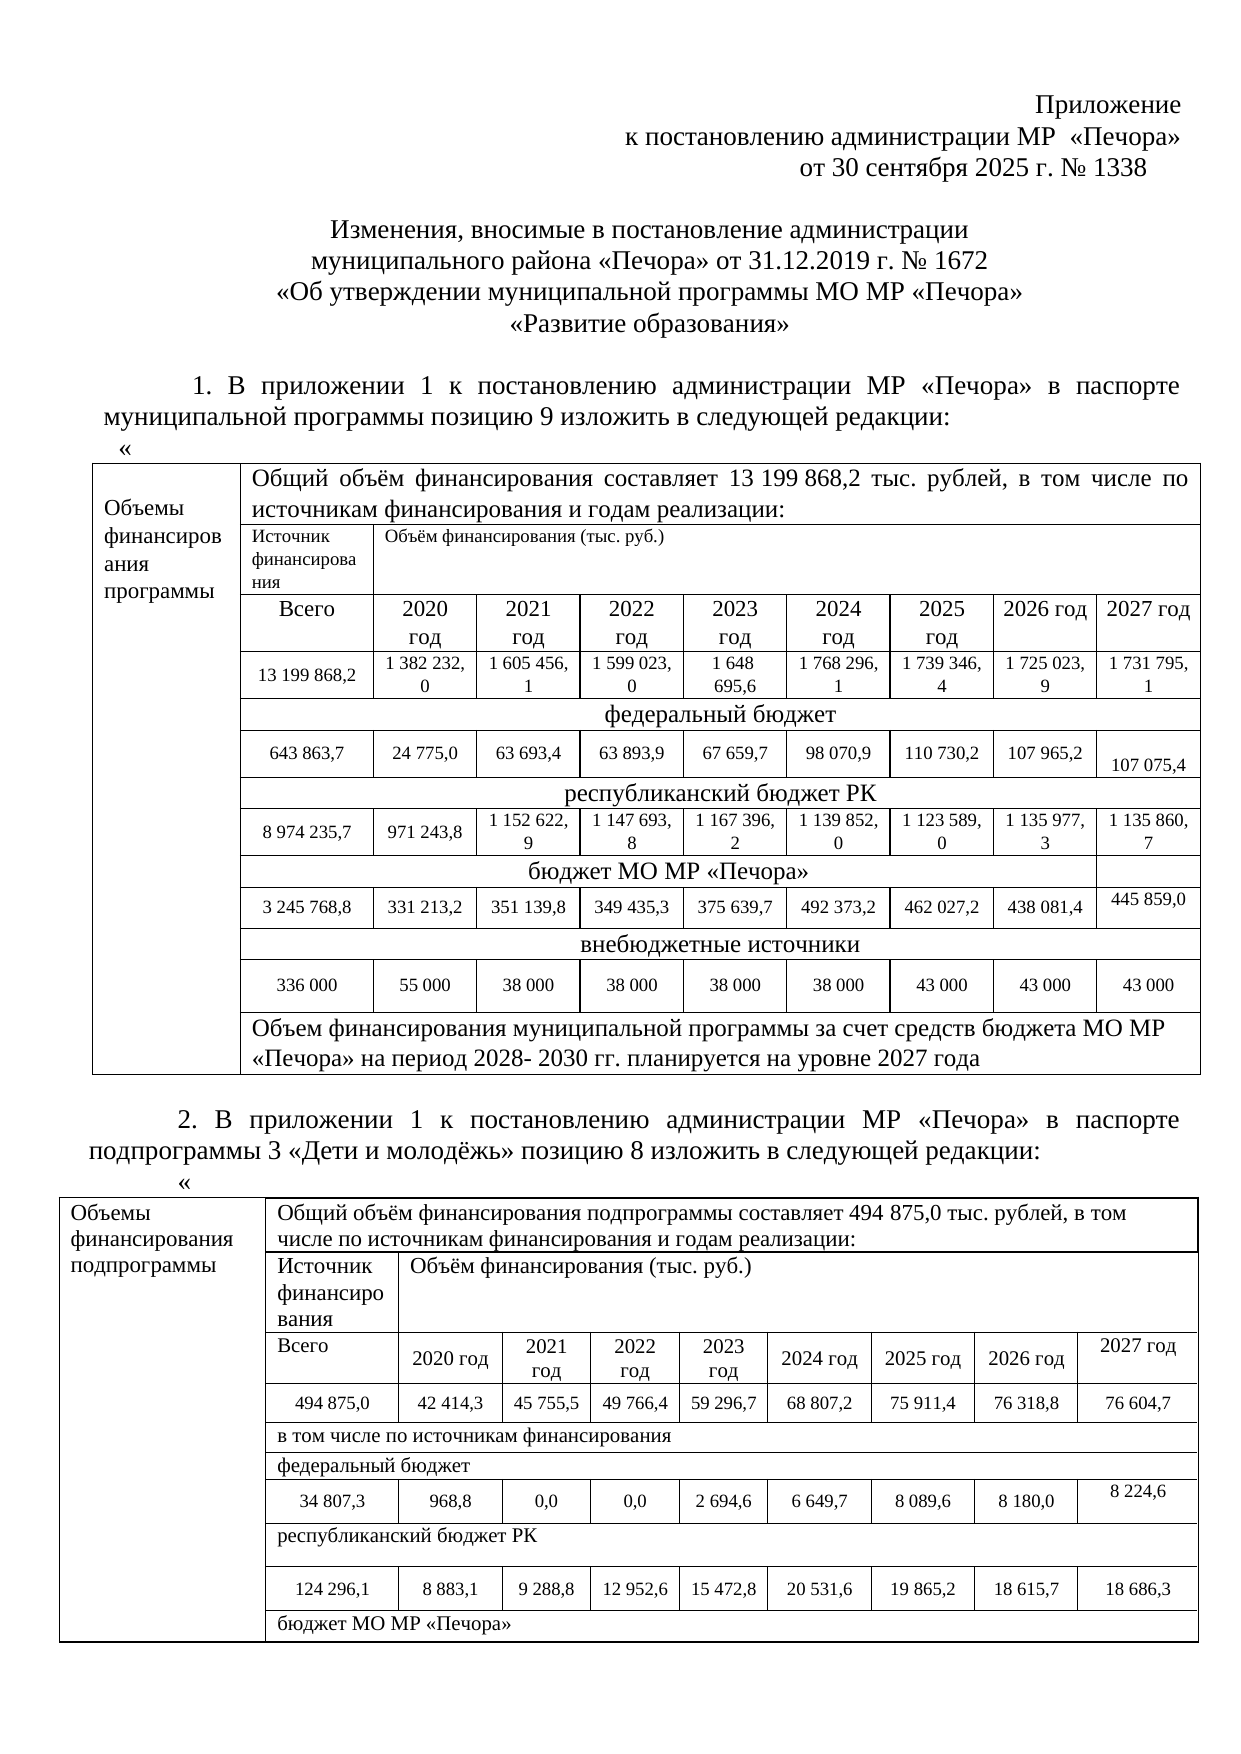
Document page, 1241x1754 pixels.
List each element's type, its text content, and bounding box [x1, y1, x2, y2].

table_header Объемы финансирования подпрограммы [60, 1198, 265, 1641]
table_cell 19 865,2 [872, 1567, 974, 1610]
table_cell Источник финансирования [241, 525, 373, 594]
table_cell федеральный бюджет [241, 699, 1200, 730]
table_cell 107 965,2 [994, 731, 1096, 777]
table_cell 9 288,8 [503, 1567, 590, 1610]
table_cell 1 167 396,2 [684, 809, 786, 855]
table_cell 38 000 [477, 960, 579, 1012]
table_cell 0,0 [503, 1480, 590, 1522]
table_cell 438 081,4 [994, 888, 1096, 928]
table_cell 971 243,8 [374, 809, 476, 855]
table_cell 8 883,1 [399, 1567, 502, 1610]
table_cell 43 000 [1097, 960, 1200, 1012]
table_cell 24 775,0 [374, 731, 476, 777]
table_cell 1 605 456,1 [477, 652, 579, 698]
table_cell 1 147 693, 8 [581, 809, 683, 855]
table_cell 12 952,6 [591, 1567, 679, 1610]
table_cell Объём финансирования (тыс. руб.) [374, 525, 1200, 594]
table_cell 2020 год [399, 1333, 502, 1383]
table_cell 1 135 977,3 [994, 809, 1096, 855]
table_cell 2025 год [891, 595, 993, 651]
table_cell 2025 год [872, 1333, 974, 1383]
table_cell 494 875,0 [266, 1384, 398, 1422]
table_cell 2023 год [680, 1333, 767, 1383]
table_cell Всего [241, 595, 373, 651]
table_cell 2022 год [581, 595, 683, 651]
table_cell [1097, 856, 1200, 887]
table_cell Всего [266, 1333, 398, 1383]
table_cell 492 373,2 [787, 888, 889, 928]
table_cell 76 604,7 [1078, 1383, 1198, 1422]
table_cell республиканский бюджет РК [241, 778, 1200, 808]
table_cell 1 768 296,1 [787, 652, 889, 698]
table_cell в том числе по источникам финансирования [266, 1422, 1198, 1452]
table_cell 67 659,7 [684, 731, 786, 777]
table_cell 124 296,1 [266, 1567, 398, 1610]
table_cell бюджет МО МР «Печора» [266, 1610, 1198, 1641]
table_cell 49 766,4 [591, 1384, 679, 1422]
table_cell 8 180,0 [975, 1480, 1077, 1522]
table_cell 2022 год [591, 1333, 679, 1383]
table_cell 42 414,3 [399, 1384, 502, 1422]
table_cell 643 863,7 [241, 731, 373, 777]
table_cell 63 693,4 [477, 731, 579, 777]
table_cell 2026 год [975, 1333, 1077, 1383]
table_cell 8 089,6 [872, 1480, 974, 1522]
text 1. В приложении 1 к постановлению администрации МР «Печора» в паспорте муниципальной программы позицию 9 изложить в следующей редакции: [103, 369, 1181, 431]
table_cell 63 893,9 [581, 731, 683, 777]
table_cell 13 199 868,2 [241, 652, 373, 698]
table_cell 2 694,6 [680, 1480, 767, 1522]
table_cell 6 649,7 [768, 1480, 871, 1522]
table_cell 110 730,2 [891, 731, 993, 777]
table_cell 2027 год [1078, 1332, 1198, 1383]
table_cell Объём финансирования (тыс. руб.) [399, 1253, 1198, 1332]
table_cell 1 599 023,0 [581, 652, 683, 698]
table_cell 2023 год [684, 595, 786, 651]
table_cell 3 245 768,8 [241, 888, 373, 928]
table_cell 1 382 232,0 [374, 652, 476, 698]
table_cell 375 639,7 [684, 888, 786, 928]
table_cell 45 755,5 [503, 1384, 590, 1422]
table_cell 1 731 795,1 [1097, 652, 1200, 698]
table_cell 0,0 [591, 1480, 679, 1522]
text к постановлению администрации МР «Печора» [118, 120, 1181, 151]
table_header Общий объём финансирования подпрограммы составляет 494 875,0 тыс. рублей, в том числе по источникам финансирования и годам реализации: [266, 1199, 1197, 1251]
text «Развитие образования» [118, 307, 1181, 338]
table_cell 2021 год [477, 595, 579, 651]
table_cell 38 000 [684, 960, 786, 1012]
table_cell 43 000 [994, 960, 1096, 1012]
table_cell 349 435,3 [581, 888, 683, 928]
table_cell 75 911,4 [872, 1384, 974, 1422]
table_cell 462 027,2 [891, 888, 993, 928]
table_cell 18 615,7 [975, 1567, 1077, 1610]
table_cell 8 224,6 [1078, 1479, 1198, 1522]
table_cell 1 135 860,7 [1097, 809, 1200, 855]
table_cell Источник финансирования [266, 1253, 398, 1332]
table_cell 107 075,4 [1097, 731, 1200, 777]
table_cell 2021 год [503, 1333, 590, 1383]
table_header Объемы финансирования программы [93, 464, 240, 1073]
text 2. В приложении 1 к постановлению администрации МР «Печора» в паспорте подпрограммы 3 «Дети и молодёжь» позицию 8 изложить в следующей редакции: [88, 1103, 1181, 1166]
text Изменения, вносимые в постановление администрации [118, 213, 1181, 244]
table_cell 2024 год [787, 595, 889, 651]
table_cell 968,8 [399, 1480, 502, 1522]
table_cell 2020 год [374, 595, 476, 651]
table_cell 68 807,2 [768, 1384, 871, 1422]
table_cell 1 739 346, 4 [891, 652, 993, 698]
table_cell 34 807,3 [266, 1480, 398, 1522]
table_cell 2027 год [1097, 595, 1200, 651]
table_cell 1 139 852,0 [787, 809, 889, 855]
table_cell 18 686,3 [1078, 1566, 1198, 1610]
table_cell федеральный бюджет [266, 1452, 1198, 1479]
table_cell 336 000 [241, 960, 373, 1012]
table_cell бюджет МО МР «Печора» [241, 856, 1096, 887]
table_cell 98 070,9 [787, 731, 889, 777]
table_cell Объем финансирования муниципальной программы за счет средств бюджета МО МР «Печора» на период 2028- 2030 гг. планируется на уровне 2027 года [241, 1013, 1200, 1073]
text « [118, 1166, 1181, 1197]
table_cell 76 318,8 [975, 1384, 1077, 1422]
table_cell внебюджетные источники [241, 929, 1200, 959]
text «Об утверждении муниципальной программы МО МР «Печора» [118, 276, 1181, 307]
table_cell республиканский бюджет РК [266, 1523, 1198, 1566]
table_cell 2026 год [994, 595, 1096, 651]
table_cell 55 000 [374, 960, 476, 1012]
text « [118, 431, 1181, 462]
table_cell 1 648 695,6 [684, 652, 786, 698]
table_cell 8 974 235,7 [241, 809, 373, 855]
table_cell 38 000 [581, 960, 683, 1012]
table_cell 1 152 622,9 [477, 809, 579, 855]
table_cell 20 531,6 [768, 1567, 871, 1610]
table_cell 43 000 [891, 960, 993, 1012]
text от 30 сентября 2025 г. № 1338 [118, 151, 1181, 182]
table_cell 59 296,7 [680, 1384, 767, 1422]
text муниципального района «Печора» от 31.12.2019 г. № 1672 [118, 244, 1181, 276]
table_header Общий объём финансирования составляет 13 199 868,2 тыс. рублей, в том числе по источникам финансирования и годам реализации: [241, 464, 1200, 524]
table_cell 351 139,8 [477, 888, 579, 928]
table_cell 1 123 589,0 [891, 809, 993, 855]
table_cell 2024 год [768, 1333, 871, 1383]
text Приложение [118, 89, 1181, 120]
table_cell 445 859,0 [1097, 888, 1200, 928]
table_cell 38 000 [787, 960, 889, 1012]
table_cell 331 213,2 [374, 888, 476, 928]
table_cell 1 725 023, 9 [994, 652, 1096, 698]
table_cell 15 472,8 [680, 1567, 767, 1610]
